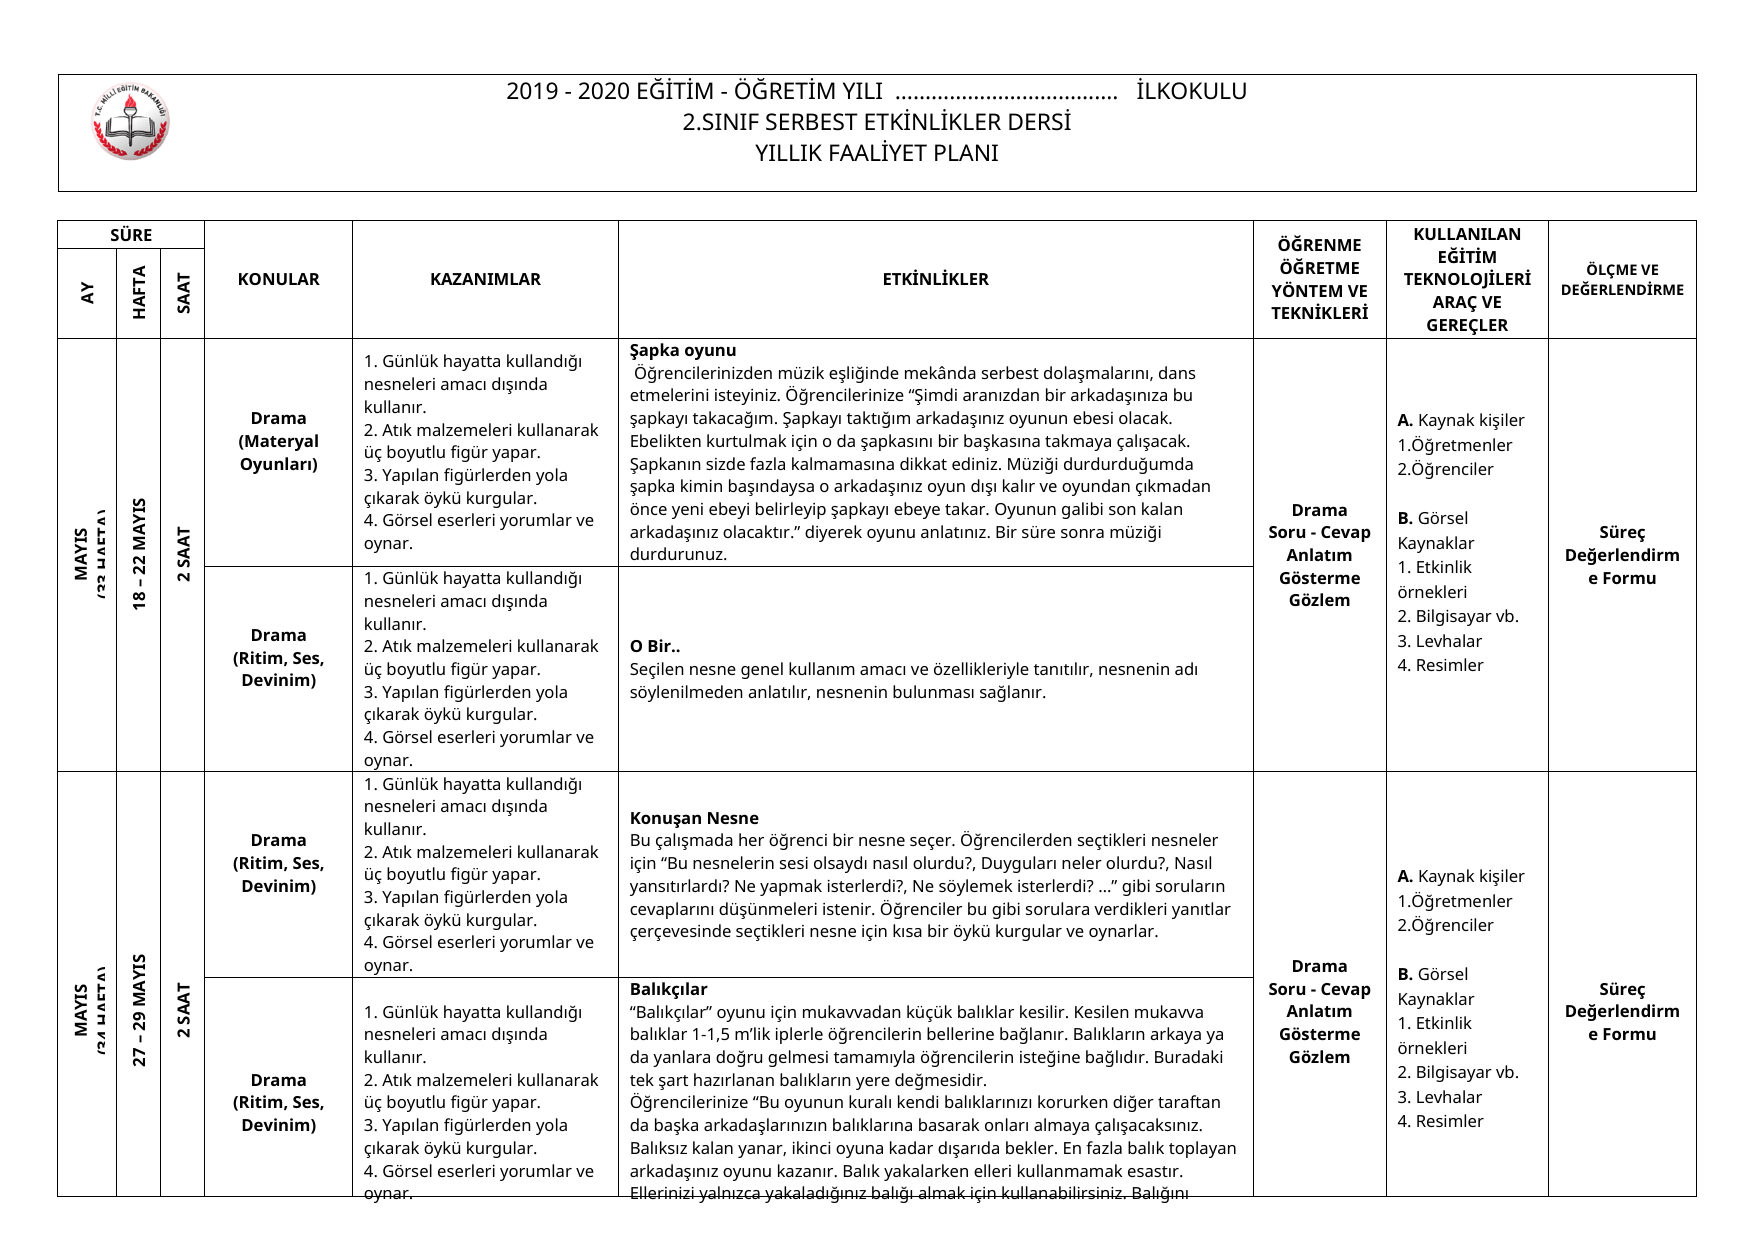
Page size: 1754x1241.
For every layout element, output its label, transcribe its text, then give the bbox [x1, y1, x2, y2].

table_cell A. Kaynak kişiler 1.Öğretmenler 2.Öğrenciler B. Görsel Kaynaklar 1. Etkinlik örnekleri 2. Bilgisayar vb. 3. Levhalar 4. Resimler [1387, 772, 1548, 1196]
table_cell Drama (Ritim, Ses, Devinim) [205, 567, 352, 771]
table_header KAZANIMLAR [353, 221, 618, 338]
table_cell Süreç Değerlendirme Formu [1549, 772, 1696, 1196]
table_cell 1. Günlük hayatta kullandığı nesneleri amacı dışında kullanır. 2. Atık malzemeleri kullanarak üç boyutlu figür yapar. 3. Yapılan figürlerden yola çıkarak öykü kurgular. 4. Görsel eserleri yorumlar ve oynar. [353, 772, 618, 977]
table_cell MAYIS (33 HAFTA) [58, 339, 116, 771]
table_header ETKİNLİKLER [619, 221, 1253, 338]
table_cell 1. Günlük hayatta kullandığı nesneleri amacı dışında kullanır. 2. Atık malzemeleri kullanarak üç boyutlu figür yapar. 3. Yapılan figürlerden yola çıkarak öykü kurgular. 4. Görsel eserleri yorumlar ve oynar. [353, 339, 618, 566]
table_cell O Bir.. Seçilen nesne genel kullanım amacı ve özellikleriyle tanıtılır, nesnenin adı söylenilmeden anlatılır, nesnenin bulunması sağlanır. [619, 567, 1253, 771]
table_cell Drama Soru - Cevap Anlatım Gösterme Gözlem [1254, 772, 1386, 1196]
table_header ÖLÇME VE DEĞERLENDİRME [1549, 221, 1696, 338]
table_header KONULAR [205, 221, 352, 338]
table_cell Drama (Materyal Oyunları) [205, 339, 352, 566]
table_cell 2 SAAT [161, 772, 204, 1196]
table_cell Balıkçılar “Balıkçılar” oyunu için mukavvadan küçük balıklar kesilir. Kesilen mukavva balıklar 1-1,5 m’lik iplerle öğrencilerin bellerine bağlanır. Balıkların arkaya ya da yanlara doğru gelmesi tamamıyla öğrencilerin isteğine bağlıdır. Buradaki tek şart hazırlanan balıkların yere değmesidir. Öğrencilerinize “Bu oyunun kuralı kendi balıklarınızı korurken diğer taraftan da başka arkadaşlarınızın balıklarına basarak onları almaya çalışacaksınız. Balıksız kalan yanar, ikinci oyuna kadar dışarıda bekler. En fazla balık toplayan arkadaşınız oyunu kazanır. Balık yakalarken elleri kullanmamak esastır. Ellerinizi yalnızca yakaladığınız balığı almak için kullanabilirsiniz. Balığını kaptırmayan ve en çok balık yakalayan arkadaşınız oyunu kazanır.” diyerek oyunu anlatınız. [619, 978, 1253, 1196]
table_header ÖĞRENME ÖĞRETME YÖNTEM VE TEKNİKLERİ [1254, 221, 1386, 338]
table_cell A. Kaynak kişiler 1.Öğretmenler 2.Öğrenciler B. Görsel Kaynaklar 1. Etkinlik örnekleri 2. Bilgisayar vb. 3. Levhalar 4. Resimler [1387, 339, 1548, 771]
picture [85, 77, 175, 167]
table_cell 27 – 29 MAYIS [117, 772, 160, 1196]
table_cell Drama (Ritim, Ses, Devinim) [205, 772, 352, 977]
table_cell Konuşan Nesne Bu çalışmada her öğrenci bir nesne seçer. Öğrencilerden seçtikleri nesneler için “Bu nesnelerin sesi olsaydı nasıl olurdu?, Duyguları neler olurdu?, Nasıl yansıtırlardı? Ne yapmak isterlerdi?, Ne söylemek isterlerdi? …” gibi soruların cevaplarını düşünmeleri istenir. Öğrenciler bu gibi sorulara verdikleri yanıtlar çerçevesinde seçtikleri nesne için kısa bir öykü kurgular ve oynarlar. [619, 772, 1253, 977]
table_cell Drama (Ritim, Ses, Devinim) [205, 978, 352, 1196]
table_cell MAYIS (34 HAFTA) [58, 772, 116, 1196]
table_cell Şapka oyunu Öğrencilerinizden müzik eşliğinde mekânda serbest dolaşmalarını, dans etmelerini isteyiniz. Öğrencilerinize “Şimdi aranızdan bir arkadaşınıza bu şapkayı takacağım. Şapkayı taktığım arkadaşınız oyunun ebesi olacak. Ebelikten kurtulmak için o da şapkasını bir başkasına takmaya çalışacak. Şapkanın sizde fazla kalmamasına dikkat ediniz. Müziği durdurduğumda şapka kimin başındaysa o arkadaşınız oyun dışı kalır ve oyundan çıkmadan önce yeni ebeyi belirleyip şapkayı ebeye takar. Oyunun galibi son kalan arkadaşınız olacaktır.” diyerek oyunu anlatınız. Bir süre sonra müziği durdurunuz. [619, 339, 1253, 566]
table_cell 1. Günlük hayatta kullandığı nesneleri amacı dışında kullanır. 2. Atık malzemeleri kullanarak üç boyutlu figür yapar. 3. Yapılan figürlerden yola çıkarak öykü kurgular. 4. Görsel eserleri yorumlar ve oynar. [353, 978, 618, 1196]
table_cell 1. Günlük hayatta kullandığı nesneleri amacı dışında kullanır. 2. Atık malzemeleri kullanarak üç boyutlu figür yapar. 3. Yapılan figürlerden yola çıkarak öykü kurgular. 4. Görsel eserleri yorumlar ve oynar. [353, 567, 618, 771]
table_cell SAAT [161, 249, 204, 338]
table_cell 18 – 22 MAYIS [117, 339, 160, 771]
table_cell Süreç Değerlendirme Formu [1549, 339, 1696, 771]
table_cell AY [58, 249, 116, 338]
table_header SÜRE [58, 221, 204, 248]
table_cell Drama Soru - Cevap Anlatım Gösterme Gözlem [1254, 339, 1386, 771]
table_header KULLANILAN EĞİTİM TEKNOLOJİLERİ ARAÇ VE GEREÇLER [1387, 221, 1548, 338]
table_cell 2 SAAT [161, 339, 204, 771]
table_cell HAFTA [117, 249, 160, 338]
